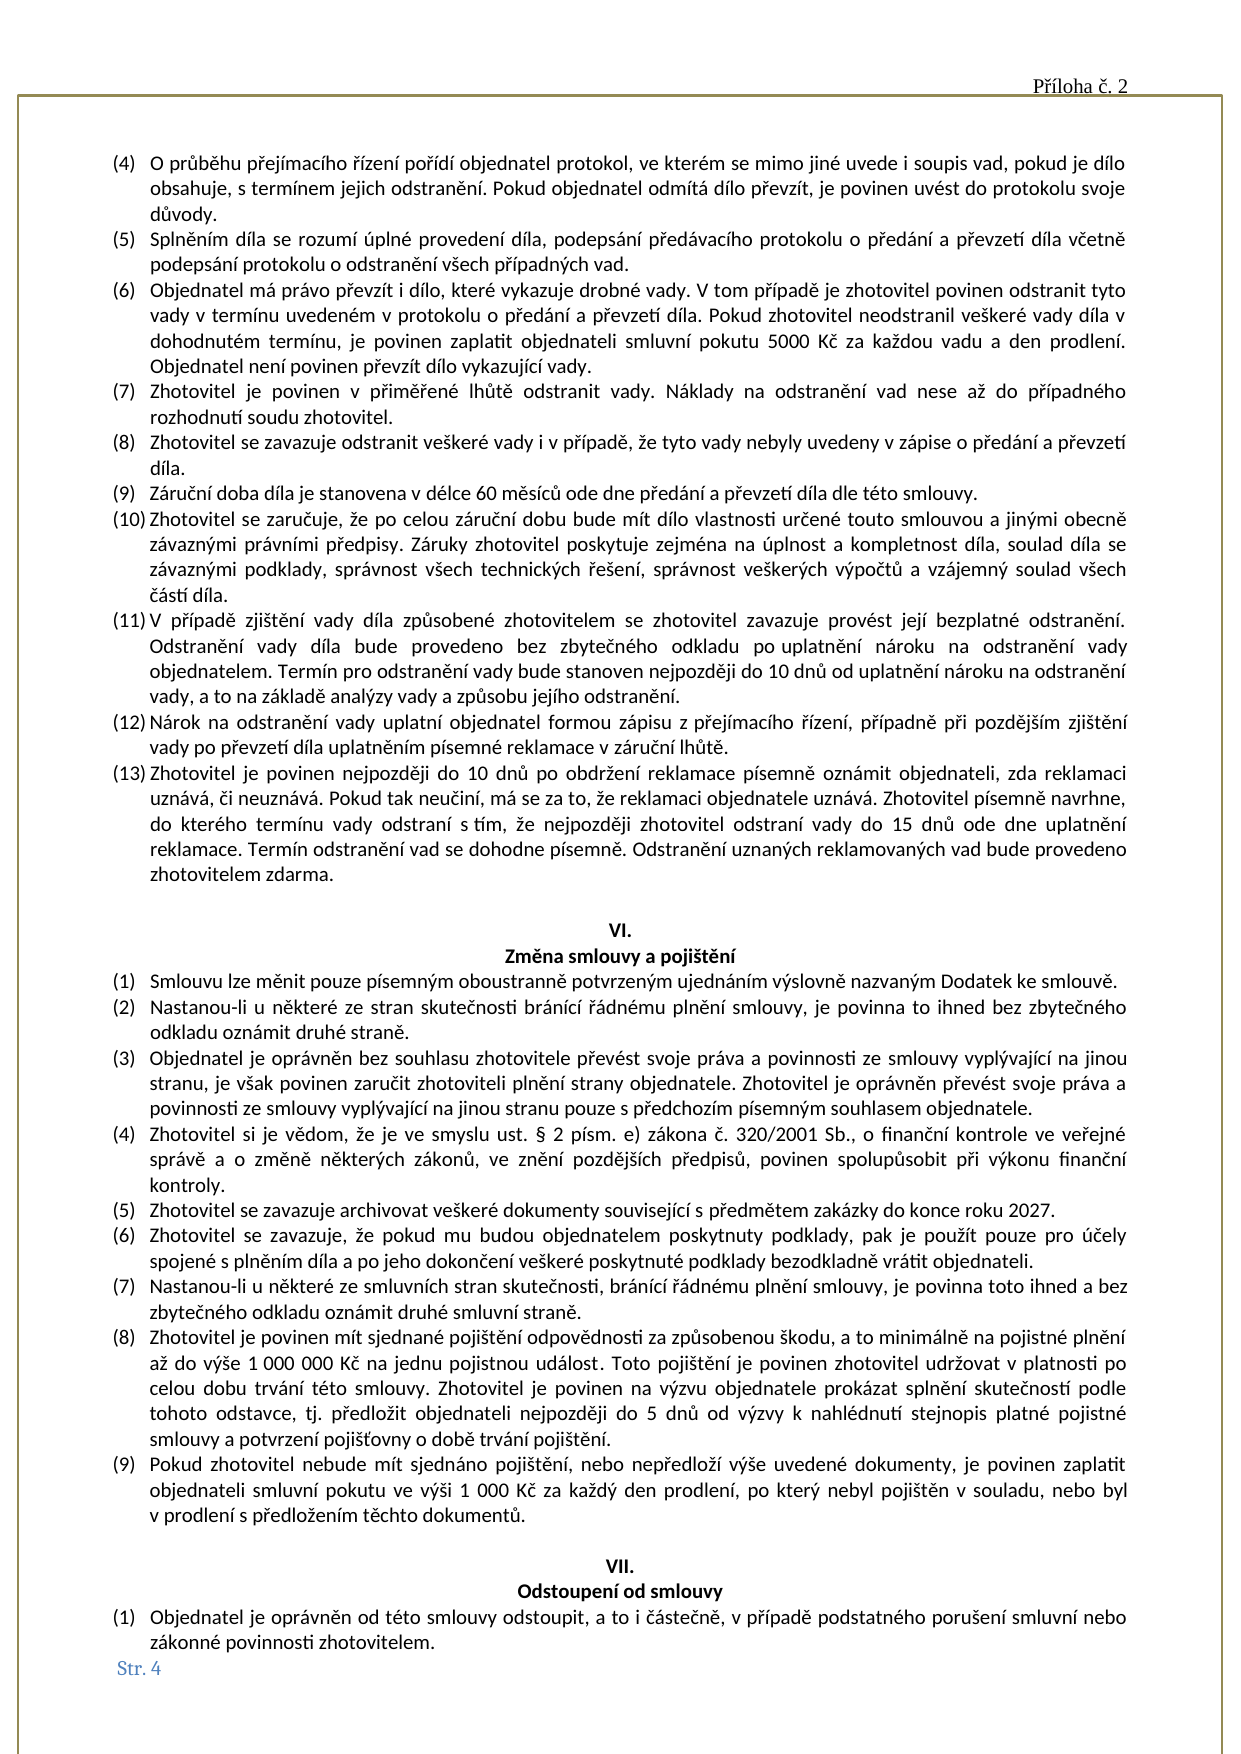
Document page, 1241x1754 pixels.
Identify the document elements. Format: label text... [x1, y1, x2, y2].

text Odstoupení od smlouvy [112, 1578, 1128, 1604]
list Objednatel je oprávněn od této smlouvy odstoupit, a to i částečně, v případě podstatného porušení smluvní nebo zákonné povinnosti zhotovitelem. [112, 1604, 1128, 1655]
list Nárok na odstranění vady uplatní objednatel formou zápisu z přejímacího řízení, případně při pozdějším zjištění vady po převzetí díla uplatněním písemné reklamace v záruční lhůtě. [112, 709, 1128, 760]
list Nastanou-li u některé ze stran skutečnosti bránící řádnému plnění smlouvy, je povinna to ihned bez zbytečného odkladu oznámit druhé straně. [112, 994, 1128, 1045]
text VII. [112, 1553, 1128, 1578]
list Zhotovitel se zavazuje, že pokud mu budou objednatelem poskytnuty podklady, pak je použít pouze pro účely spojené s plněním díla a po jeho dokončení veškeré poskytnuté podklady bezodkladně vrátit objednateli. [112, 1223, 1128, 1273]
list Zhotovitel je povinen v přiměřené lhůtě odstranit vady. Náklady na odstranění vad nese až do případného rozhodnutí soudu zhotovitel. [112, 379, 1128, 429]
list Objednatel má právo převzít i dílo, které vykazuje drobné vady. V tom případě je zhotovitel povinen odstranit tyto vady v termínu uvedeném v protokolu o předání a převzetí díla. Pokud zhotovitel neodstranil veškeré vady díla v dohodnutém termínu, je povinen zaplatit objednateli smluvní pokutu 5000 Kč za každou vadu a den prodlení. Objednatel není povinen převzít dílo vykazující vady. [112, 277, 1128, 379]
list V případě zjištění vady díla způsobené zhotovitelem se zhotovitel zavazuje provést její bezplatné odstranění. Odstranění vady díla bude provedeno bez zbytečného odkladu po uplatnění nároku na odstranění vady objednatelem. Termín pro odstranění vady bude stanoven nejpozději do 10 dnů od uplatnění nároku na odstranění vady, a to na základě analýzy vady a způsobu jejího odstranění. [112, 607, 1128, 709]
list Objednatel je oprávněn bez souhlasu zhotovitele převést svoje práva a povinnosti ze smlouvy vyplývající na jinou stranu, je však povinen zaručit zhotoviteli plnění strany objednatele. Zhotovitel je oprávněn převést svoje práva a povinnosti ze smlouvy vyplývající na jinou stranu pouze s předchozím písemným souhlasem objednatele. [112, 1045, 1128, 1121]
text VI. [112, 918, 1128, 943]
list O průběhu přejímacího řízení pořídí objednatel protokol, ve kterém se mimo jiné uvede i soupis vad, pokud je dílo obsahuje, s termínem jejich odstranění. Pokud objednatel odmítá dílo převzít, je povinen uvést do protokolu svoje důvody. [112, 150, 1128, 226]
text Změna smlouvy a pojištění [112, 943, 1128, 968]
list Smlouvu lze měnit pouze písemným oboustranně potvrzeným ujednáním výslovně nazvaným Dodatek ke smlouvě. [112, 968, 1128, 994]
list Zhotovitel si je vědom, že je ve smyslu ust. § 2 písm. e) zákona č. 320/2001 Sb., o finanční kontrole ve veřejné správě a o změně některých zákonů, ve znění pozdějších předpisů, povinen spolupůsobit při výkonu finanční kontroly. [112, 1121, 1128, 1197]
list Záruční doba díla je stanovena v délce 60 měsíců ode dne předání a převzetí díla dle této smlouvy. [112, 480, 1128, 506]
list Pokud zhotovitel nebude mít sjednáno pojištění, nebo nepředloží výše uvedené dokumenty, je povinen zaplatit objednateli smluvní pokutu ve výši 1 000 Kč za každý den prodlení, po který nebyl pojištěn v souladu, nebo byl v prodlení s předložením těchto dokumentů. [112, 1451, 1128, 1528]
list Zhotovitel se zavazuje archivovat veškeré dokumenty související s předmětem zakázky do konce roku 2027. [112, 1197, 1128, 1223]
list Zhotovitel je povinen mít sjednané pojištění odpovědnosti za způsobenou škodu, a to minimálně na pojistné plnění až do výše 1 000 000 Kč na jednu pojistnou událost. Toto pojištění je povinen zhotovitel udržovat v platnosti po celou dobu trvání této smlouvy. Zhotovitel je povinen na výzvu objednatele prokázat splnění skutečností podle tohoto odstavce, tj. předložit objednateli nejpozději do 5 dnů od výzvy k nahlédnutí stejnopis platné pojistné smlouvy a potvrzení pojišťovny o době trvání pojištění. [112, 1324, 1128, 1451]
list Nastanou-li u některé ze smluvních stran skutečnosti, bránící řádnému plnění smlouvy, je povinna toto ihned a bez zbytečného odkladu oznámit druhé smluvní straně. [112, 1273, 1128, 1324]
list Splněním díla se rozumí úplné provedení díla, podepsání předávacího protokolu o předání a převzetí díla včetně podepsání protokolu o odstranění všech případných vad. [112, 226, 1128, 277]
list Zhotovitel se zavazuje odstranit veškeré vady i v případě, že tyto vady nebyly uvedeny v zápise o předání a převzetí díla. [112, 429, 1128, 480]
list Zhotovitel se zaručuje, že po celou záruční dobu bude mít dílo vlastnosti určené touto smlouvou a jinými obecně závaznými právními předpisy. Záruky zhotovitel poskytuje zejména na úplnost a kompletnost díla, soulad díla se závaznými podklady, správnost všech technických řešení, správnost veškerých výpočtů a vzájemný soulad všech částí díla. [112, 506, 1128, 607]
list Zhotovitel je povinen nejpozději do 10 dnů po obdržení reklamace písemně oznámit objednateli, zda reklamaci uznává, či neuznává. Pokud tak neučiní, má se za to, že reklamaci objednatele uznává. Zhotovitel písemně navrhne, do kterého termínu vady odstraní s tím, že nejpozději zhotovitel odstraní vady do 15 dnů ode dne uplatnění reklamace. Termín odstranění vad se dohodne písemně. Odstranění uznaných reklamovaných vad bude provedeno zhotovitelem zdarma. [112, 760, 1128, 887]
